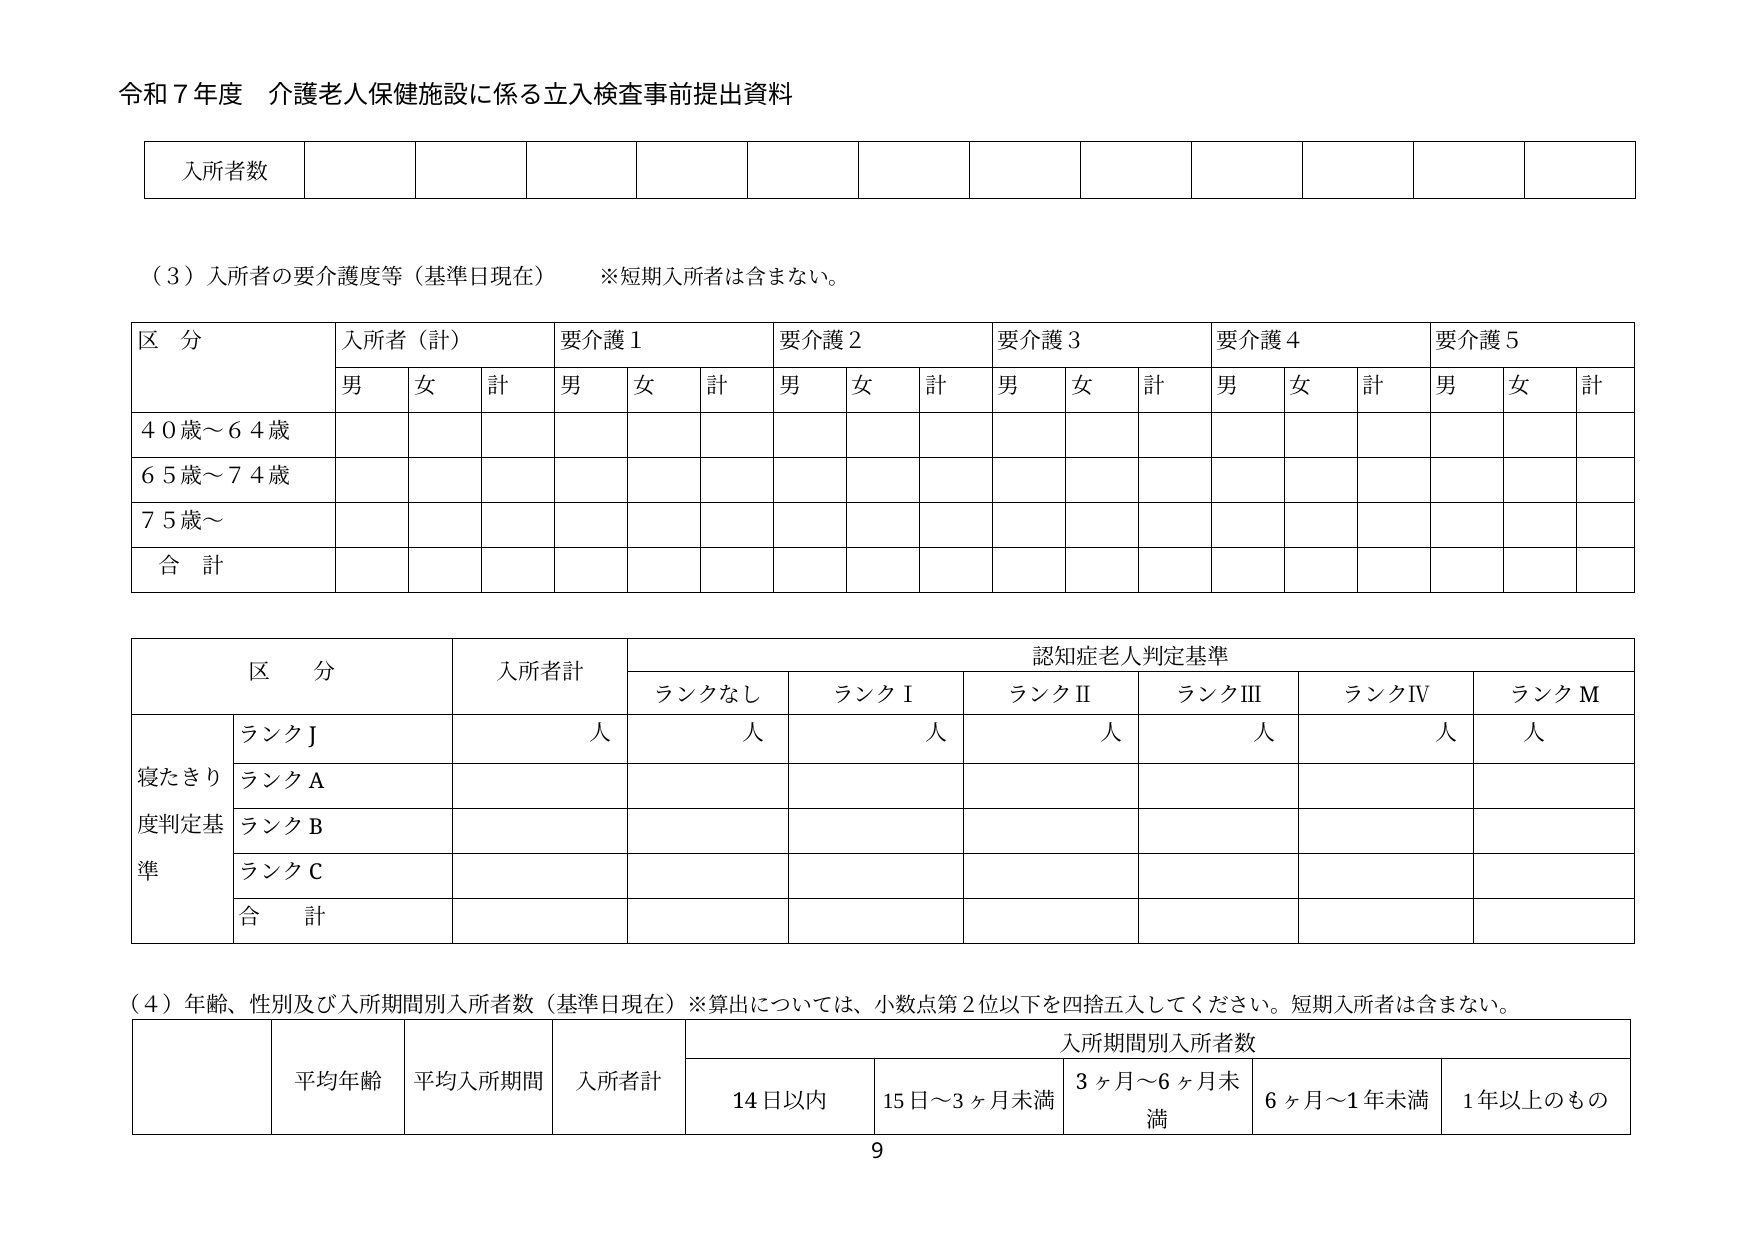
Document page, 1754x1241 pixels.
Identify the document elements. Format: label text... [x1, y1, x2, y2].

table_cell [1139, 548, 1211, 592]
table_cell 女 [847, 368, 919, 412]
table_cell [628, 503, 700, 547]
table_cell [964, 809, 1138, 853]
table_cell ランクC [234, 854, 452, 898]
table_cell [1474, 854, 1634, 898]
table_cell [628, 458, 700, 502]
table_cell [1577, 548, 1634, 592]
table_header 要介護３ [993, 323, 1211, 367]
table_cell 女 [1285, 368, 1357, 412]
table_cell [336, 503, 408, 547]
table_cell [482, 413, 554, 457]
table_cell [527, 142, 636, 198]
table_cell [555, 458, 627, 502]
table_cell ランクⅣ [1299, 672, 1473, 714]
table_cell [1299, 899, 1473, 943]
table_cell [1504, 413, 1576, 457]
table_cell [453, 899, 627, 943]
table_cell [1212, 548, 1284, 592]
table_cell [1212, 458, 1284, 502]
table_cell [1504, 503, 1576, 547]
table_cell 女 [1504, 368, 1576, 412]
table_cell [1525, 142, 1635, 198]
table_cell [774, 548, 846, 592]
table_cell [859, 142, 969, 198]
table_cell 計 [1139, 368, 1211, 412]
table_cell [416, 142, 526, 198]
table_cell [1139, 764, 1298, 808]
table_cell [1358, 503, 1430, 547]
table_cell [847, 413, 919, 457]
table_cell [1431, 413, 1503, 457]
table_cell [637, 142, 747, 198]
table_cell 男 [555, 368, 627, 412]
table_cell [1285, 503, 1357, 547]
table_cell [970, 142, 1080, 198]
table_cell [628, 548, 700, 592]
table_header 要介護１ [555, 323, 773, 367]
table_cell 女 [1066, 368, 1138, 412]
table_cell 男 [993, 368, 1065, 412]
table_cell [1431, 548, 1503, 592]
table_cell [789, 809, 963, 853]
text （４）年齢、性別及び入所期間別入所者数（基準日現在）※算出については、小数点第２位以下を四捨五入してください。短期入所者は含まない。 [118, 982, 1636, 1019]
table_cell [409, 503, 481, 547]
table_cell [701, 413, 773, 457]
table_header 区 分 [132, 323, 335, 412]
table_header 平均年齢 [272, 1020, 404, 1134]
table_cell [1577, 413, 1634, 457]
table_cell [920, 458, 992, 502]
table_cell ７５歳～ [132, 503, 335, 547]
table_cell [1504, 458, 1576, 502]
table_cell [555, 548, 627, 592]
table_cell [336, 548, 408, 592]
table_cell 計 [1577, 368, 1634, 412]
table_cell [336, 458, 408, 502]
table_cell [920, 548, 992, 592]
table_cell [964, 854, 1138, 898]
table_cell [482, 503, 554, 547]
table_cell 人 [1139, 715, 1298, 763]
table_cell [1139, 458, 1211, 502]
table_cell [1577, 503, 1634, 547]
table_header 区 分 [132, 639, 452, 714]
table_cell [1081, 142, 1191, 198]
table_cell [1285, 548, 1357, 592]
table_cell 入所者数 [145, 142, 304, 198]
table_cell [628, 413, 700, 457]
table_cell 合 計 [132, 548, 335, 592]
table_cell [453, 854, 627, 898]
table_cell 人 [628, 715, 788, 763]
table_cell [993, 458, 1065, 502]
table_cell [964, 764, 1138, 808]
table_cell [993, 548, 1065, 592]
table_cell [1285, 458, 1357, 502]
table_cell 人 [453, 715, 627, 763]
table_header 要介護４ [1212, 323, 1430, 367]
table_cell [628, 899, 788, 943]
table_cell 合 計 [234, 899, 452, 943]
table_cell [628, 764, 788, 808]
table_cell [409, 458, 481, 502]
table_cell [774, 503, 846, 547]
table_cell [453, 809, 627, 853]
table_cell [1358, 548, 1430, 592]
table_cell [1139, 503, 1211, 547]
table_cell [409, 548, 481, 592]
table_cell [847, 548, 919, 592]
table_cell [409, 413, 481, 457]
table_cell 計 [482, 368, 554, 412]
table_cell [336, 413, 408, 457]
table_cell 人 [1474, 715, 1634, 763]
table_cell ランクM [1474, 672, 1634, 714]
table_cell [1474, 809, 1634, 853]
table_cell [920, 413, 992, 457]
table_cell 6ヶ月～1年未満 [1253, 1059, 1441, 1134]
table_cell ランクなし [628, 672, 788, 714]
table_cell [1577, 458, 1634, 502]
table_cell [1139, 899, 1298, 943]
table_cell 男 [774, 368, 846, 412]
table_cell ランクⅢ [1139, 672, 1298, 714]
table_cell [1192, 142, 1302, 198]
table_cell [555, 413, 627, 457]
table_cell 人 [964, 715, 1138, 763]
table_cell 人 [789, 715, 963, 763]
table_cell [1066, 503, 1138, 547]
table_cell [1358, 413, 1430, 457]
table_cell [1139, 809, 1298, 853]
table_cell 15日～3ヶ月未満 [875, 1059, 1063, 1134]
table_cell [1474, 764, 1634, 808]
table_cell [774, 413, 846, 457]
table_cell 1年以上のもの [1442, 1059, 1630, 1134]
table_cell [1285, 413, 1357, 457]
table_cell 男 [336, 368, 408, 412]
table_header 入所者（計） [336, 323, 554, 367]
table_cell [1212, 413, 1284, 457]
table_cell [1139, 854, 1298, 898]
table_cell [964, 899, 1138, 943]
table_cell 寝たきり 度判定基 準 [132, 715, 233, 943]
table_cell 女 [409, 368, 481, 412]
table_cell ランクB [234, 809, 452, 853]
table_cell [1504, 548, 1576, 592]
table_cell [774, 458, 846, 502]
table_cell [482, 548, 554, 592]
table_cell [748, 142, 858, 198]
table_cell 計 [1358, 368, 1430, 412]
table_cell [555, 503, 627, 547]
text （３）入所者の要介護度等（基準日現在） ※短期入所者は含まない。 [140, 259, 1548, 290]
table_cell [1303, 142, 1413, 198]
table_cell 計 [920, 368, 992, 412]
table_cell [1066, 548, 1138, 592]
table_cell [847, 458, 919, 502]
table_cell [701, 503, 773, 547]
table_cell [993, 503, 1065, 547]
table_cell ランクJ [234, 715, 452, 763]
table_cell 女 [628, 368, 700, 412]
table_cell [1358, 458, 1430, 502]
table_header 認知症老人判定基準 [628, 639, 1634, 671]
table_cell 3ヶ月～6ヶ月未満 [1064, 1059, 1252, 1134]
table_header [133, 1020, 271, 1134]
table_header 入所者計 [553, 1020, 685, 1134]
table_cell 男 [1212, 368, 1284, 412]
table_cell [1414, 142, 1524, 198]
table_cell [453, 764, 627, 808]
table_cell [701, 548, 773, 592]
table_cell [1212, 503, 1284, 547]
table_cell [920, 503, 992, 547]
table_header 要介護５ [1431, 323, 1634, 367]
table_cell [1474, 899, 1634, 943]
table_header 入所者計 [453, 639, 627, 714]
table_cell [305, 142, 415, 198]
table_header 平均入所期間 [405, 1020, 552, 1134]
table_cell 人 [1299, 715, 1473, 763]
table_cell ランクⅠ [789, 672, 963, 714]
table_cell 14日以内 [686, 1059, 874, 1134]
table_cell ランクⅡ [964, 672, 1138, 714]
table_cell [701, 458, 773, 502]
table_cell [628, 854, 788, 898]
table_cell [993, 413, 1065, 457]
table_cell [1299, 854, 1473, 898]
table_cell [789, 764, 963, 808]
table_cell [847, 503, 919, 547]
table_cell [1299, 764, 1473, 808]
table_cell ４０歳～６４歳 [132, 413, 335, 457]
table_cell 計 [701, 368, 773, 412]
table_cell [1431, 458, 1503, 502]
table_cell ランクA [234, 764, 452, 808]
table_cell [628, 809, 788, 853]
table_cell [1066, 413, 1138, 457]
table_cell [1431, 503, 1503, 547]
table_cell [1139, 413, 1211, 457]
table_cell [789, 899, 963, 943]
table_cell ６５歳～７４歳 [132, 458, 335, 502]
table_cell [789, 854, 963, 898]
table_cell [482, 458, 554, 502]
table_cell [1066, 458, 1138, 502]
table_header 入所期間別入所者数 [686, 1020, 1630, 1058]
table_cell 男 [1431, 368, 1503, 412]
table_cell [1299, 809, 1473, 853]
table_header 要介護２ [774, 323, 992, 367]
